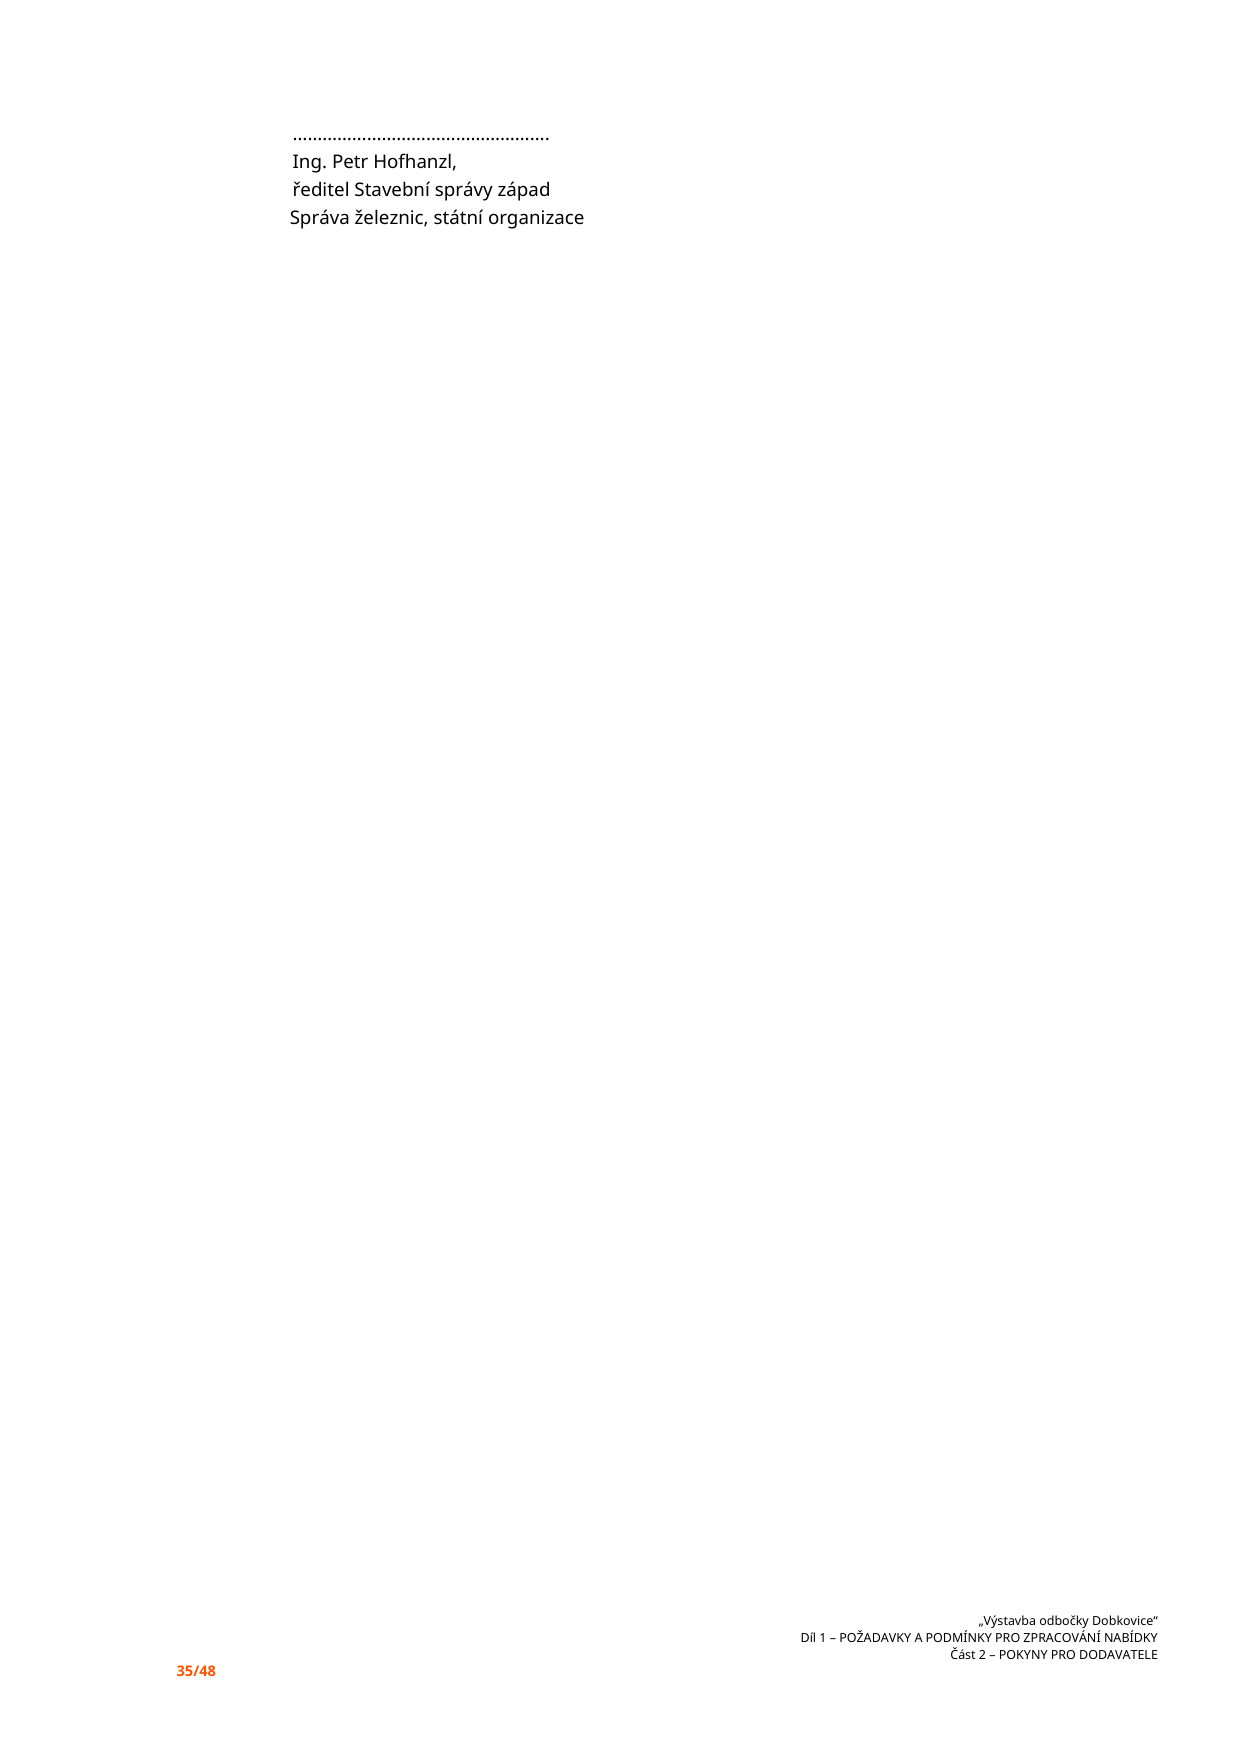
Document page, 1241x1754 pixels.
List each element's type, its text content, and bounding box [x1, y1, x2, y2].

text ……………………………………………. [292, 121, 1122, 146]
text ředitel Stavební správy západ [292, 177, 1122, 202]
text Ing. Petr Hofhanzl, [292, 149, 1122, 174]
text Správa železnic, státní organizace [216, 205, 1122, 230]
